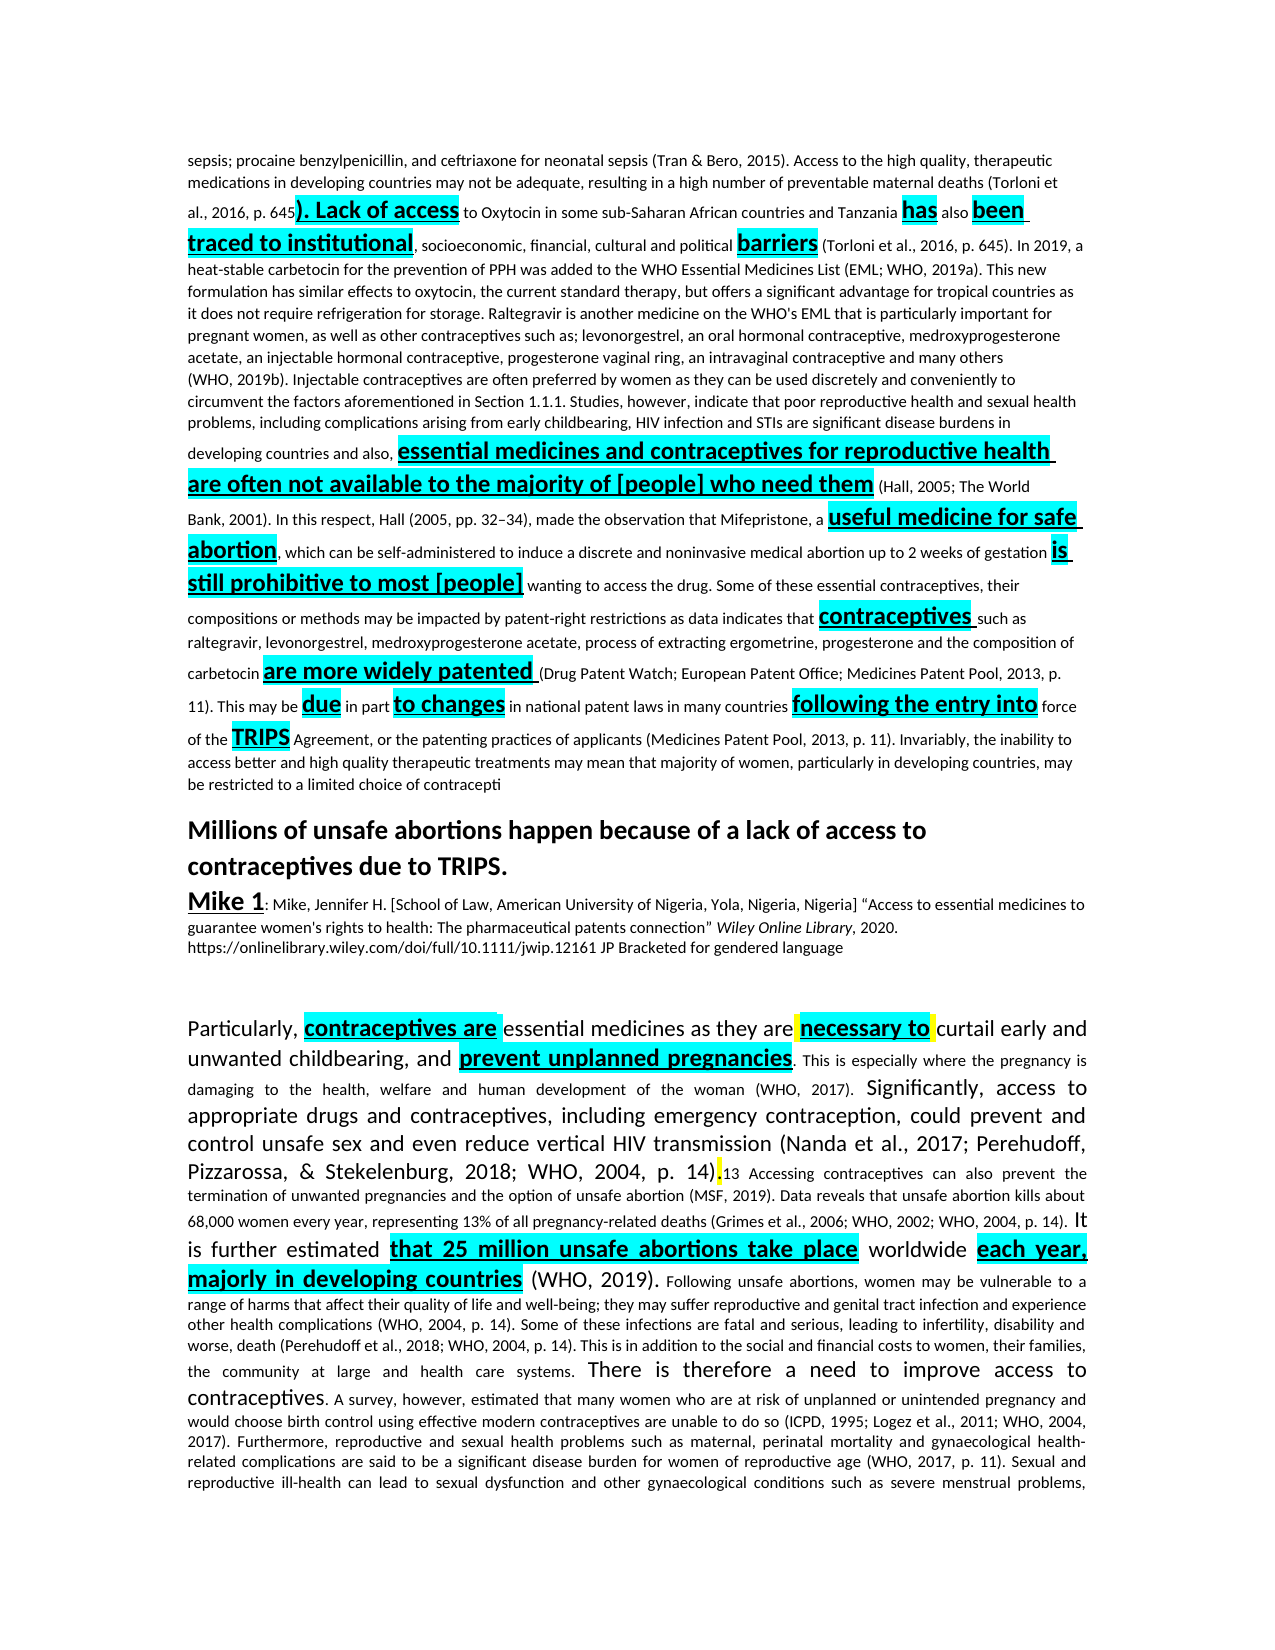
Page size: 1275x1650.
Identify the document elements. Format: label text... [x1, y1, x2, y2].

text Mike 1: Mike, Jennifer H. [School of Law, American University of Nigeria, Yola, Nigeria, Nigeria] “Access to essential medicines to guarantee women's rights to health: The pharmaceutical patents connection” Wiley Online Library, 2020. https://onlinelibrary.wiley.com/doi/full/10.1111/jwip.12161 JP Bracketed for gendered language [187, 884, 1087, 958]
subtitle Millions of unsafe abortions happen because of a lack of access to contraceptives due to TRIPS. [187, 813, 1087, 882]
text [187, 150, 1087, 795]
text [187, 1012, 1087, 1492]
